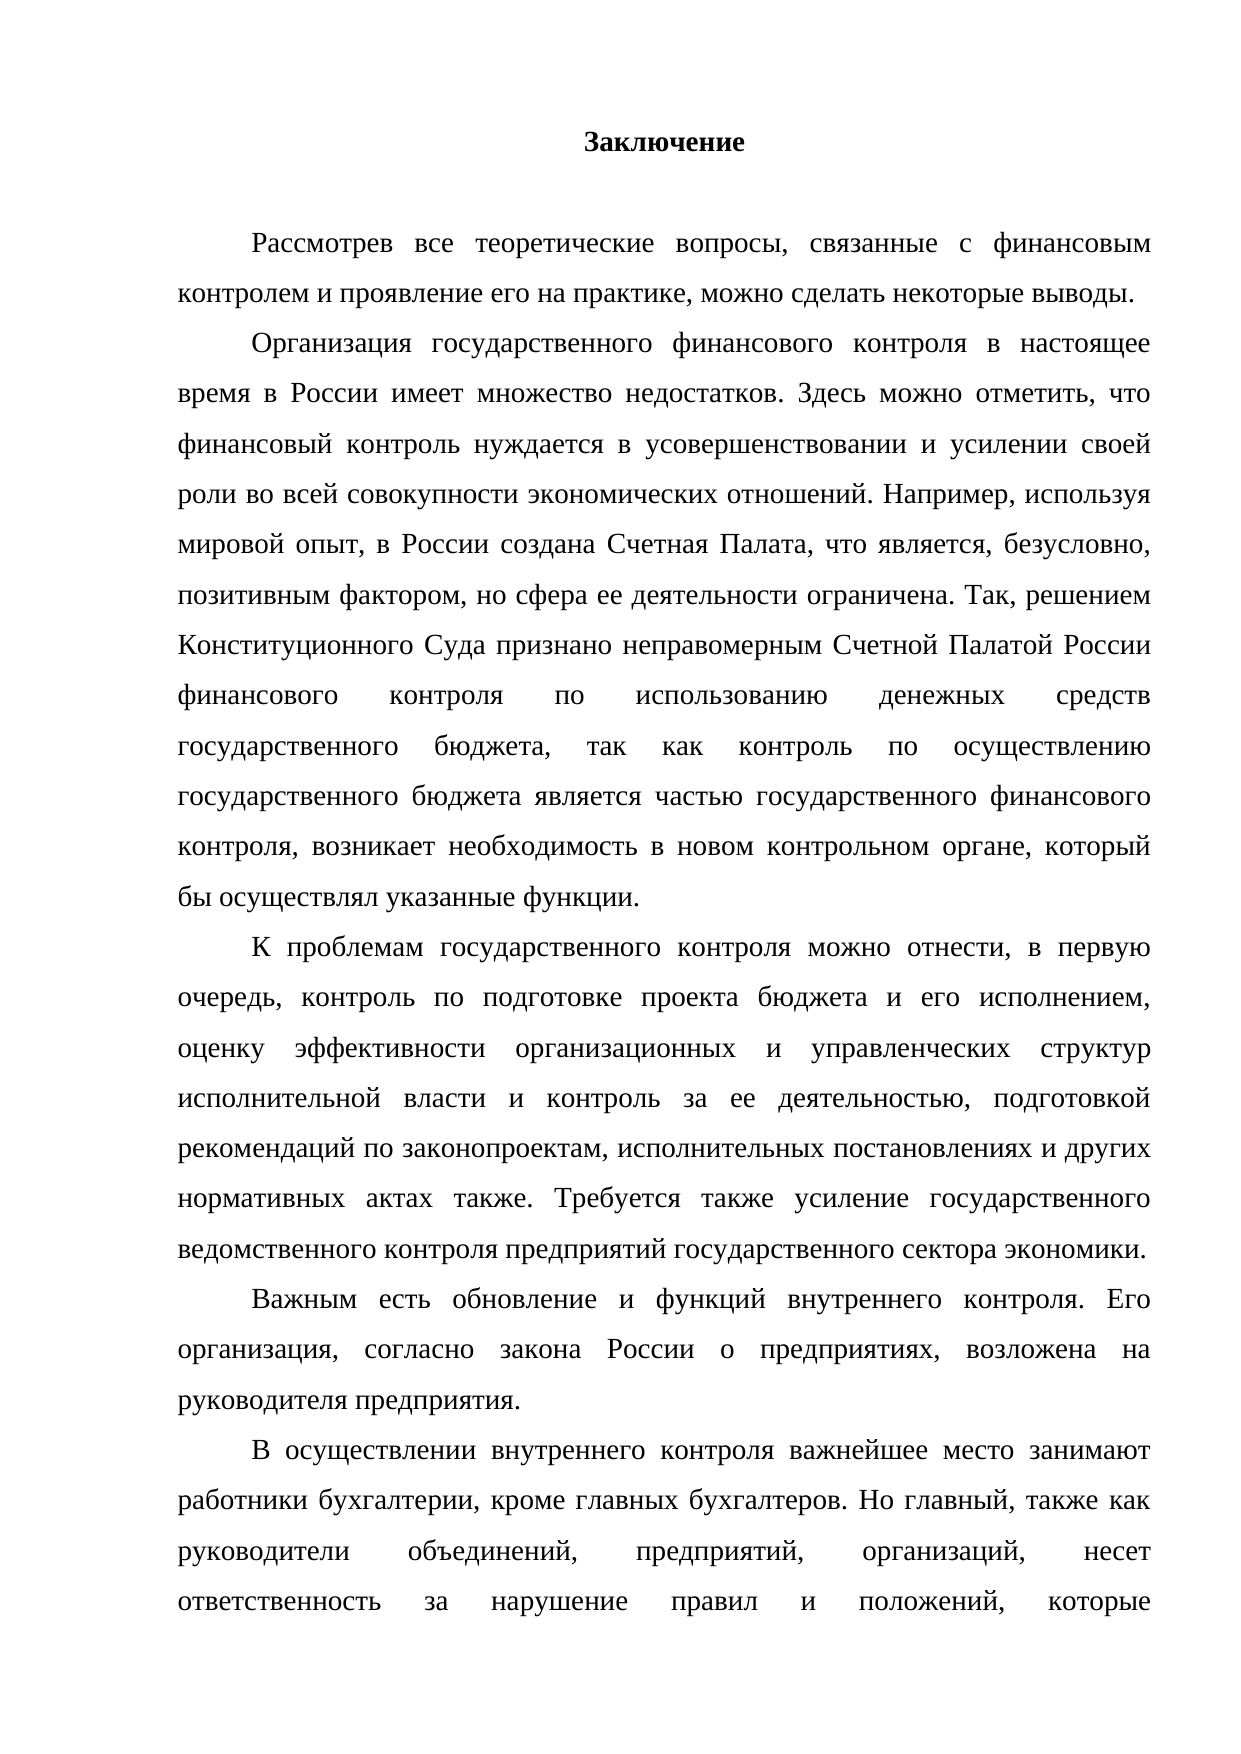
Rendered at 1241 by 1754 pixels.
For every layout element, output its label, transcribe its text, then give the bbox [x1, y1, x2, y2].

text К проблемам государственного контроля можно отнести, в первую очередь, контроль по подготовке проекта бюджета и его исполнением, оценку эффективности организационных и управленческих структур исполнительной власти и контроль за ее деятельностью, подготовкой рекомендаций по законопроектам, исполнительных постановлениях и других нормативных актах также. Требуется также усиление государственного ведомственного контроля предприятий государственного сектора экономики. [177, 929, 1152, 1264]
text Рассмотрев все теоретические вопросы, связанные с финансовым контролем и проявление его на практике, можно сделать некоторые выводы. [177, 225, 1152, 308]
text Организация государственного финансового контроля в настоящее время в России имеет множество недостатков. Здесь можно отметить, что финансовый контроль нуждается в усовершенствовании и усилении своей роли во всей совокупности экономических отношений. Например, используя мировой опыт, в России создана Счетная Палата, что является, безусловно, позитивным фактором, но сфера ее деятельности ограничена. Так, решением Конституционного Суда признано неправомерным Счетной Палатой России финансового контроля по использованию денежных средств государственного бюджета, так как контроль по осуществлению государственного бюджета является частью государственного финансового контроля, возникает необходимость в новом контрольном органе, который бы осуществлял указанные функции. [177, 325, 1152, 912]
text Важным есть обновление и функций внутреннего контроля. Его организация, согласно закона России о предприятиях, возложена на руководителя предприятия. [177, 1281, 1152, 1415]
text Заключение [177, 124, 1152, 158]
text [177, 1432, 1152, 1617]
